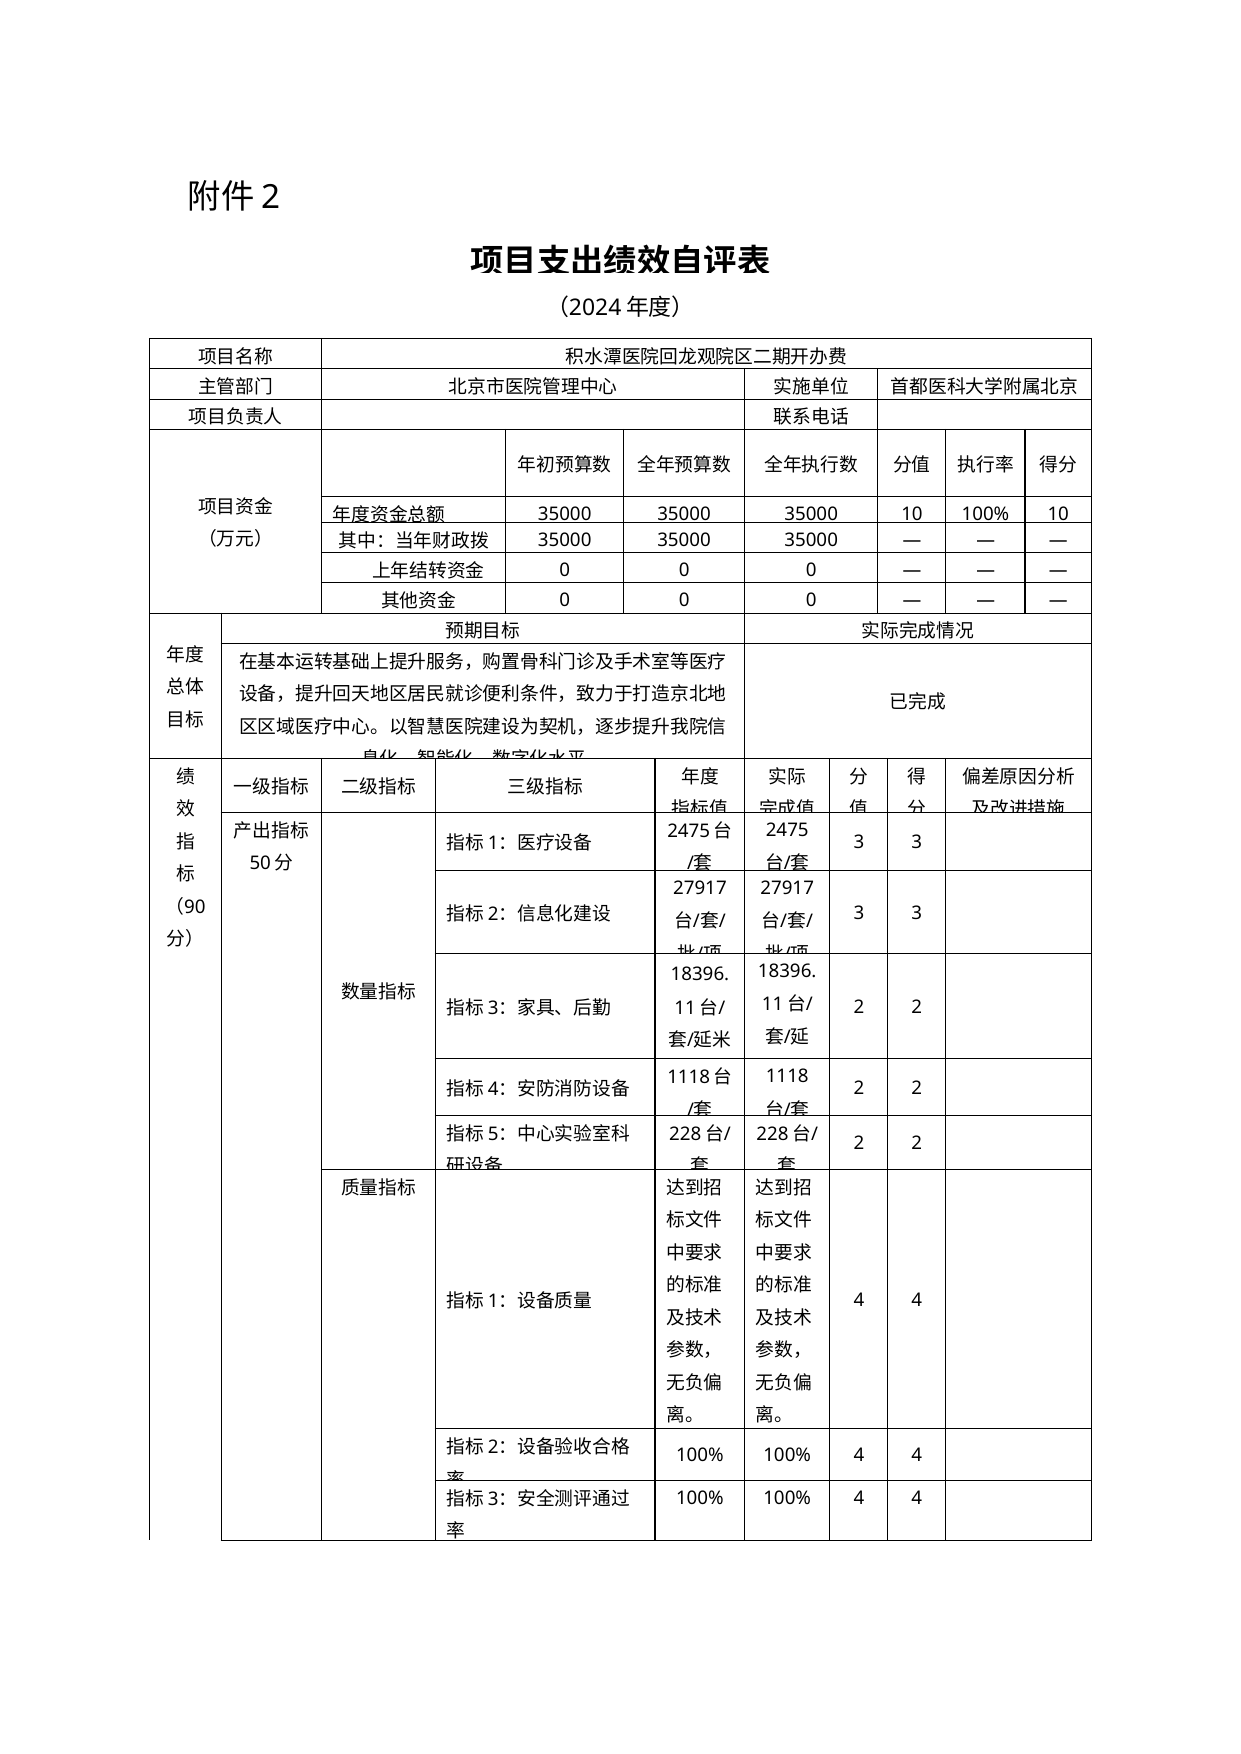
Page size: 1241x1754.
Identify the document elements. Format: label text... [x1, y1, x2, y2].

table_cell — [878, 553, 945, 582]
text 附件2 [187, 162, 1053, 227]
table_cell 分值 [878, 430, 945, 496]
table_cell 全年执行数 [745, 430, 877, 496]
table_cell [946, 1059, 1091, 1115]
table_cell 指标2：设备验收合格率 [436, 1429, 654, 1480]
table_cell 35000 [624, 497, 744, 522]
table_cell 3 [830, 813, 887, 870]
table_cell 2 [830, 1116, 887, 1169]
table_cell 其中：当年财政拨款 [322, 523, 505, 552]
table_cell 2 [888, 1059, 945, 1115]
table_cell [322, 400, 744, 429]
table_cell — [878, 583, 945, 612]
table_cell — [1026, 523, 1091, 552]
table_cell 实际完成情况 [745, 614, 1091, 643]
table_cell 10 [1026, 497, 1091, 522]
table_cell 联系电话 [745, 400, 877, 429]
table_cell 上年结转资金 [322, 553, 505, 582]
table_cell 偏差原因分析及改进措施 [946, 759, 1091, 812]
table_cell 35000 [745, 497, 877, 522]
table_cell 1118台/套 [745, 1059, 829, 1115]
table_cell [946, 1116, 1091, 1169]
table_cell 分值 [830, 759, 887, 812]
table_cell 产出指标 50分 [222, 813, 321, 1540]
table_cell （2024年度） [149, 273, 1091, 338]
table_cell 228台/套 [745, 1116, 829, 1169]
table_cell 0 [624, 553, 744, 582]
table_cell 在基本运转基础上提升服务，购置骨科门诊及手术室等医疗设备，提升回天地区居民就诊便利条件，致力于打造京北地区区域医疗中心。以智慧医院建设为契机，逐步提升我院信息化、智能化、数字化水平。 [222, 644, 744, 758]
table_cell [946, 1429, 1091, 1480]
table_cell [946, 1481, 1091, 1540]
table_header 项目支出绩效自评表 [149, 227, 1091, 273]
table_cell 主管部门 [150, 369, 321, 398]
table_cell 35000 [624, 523, 744, 552]
table_cell 一级指标 [222, 759, 321, 812]
table_cell 2 [830, 1059, 887, 1115]
table_cell 4 [888, 1170, 945, 1428]
table_cell 0 [506, 553, 623, 582]
table_cell 0 [745, 583, 877, 612]
table_cell 得分 [888, 759, 945, 812]
table_cell 三级指标 [436, 759, 654, 812]
table_cell 0 [624, 583, 744, 612]
table_cell 0 [745, 553, 877, 582]
table_cell 北京市医院管理中心 [322, 369, 744, 398]
table_cell 年度总体目标 [150, 614, 221, 758]
table_cell 指标2：信息化建设 [436, 871, 654, 953]
table_cell 0 [506, 583, 623, 612]
table_cell — [1026, 553, 1091, 582]
table_cell 3 [888, 813, 945, 870]
table_cell 预期目标 [222, 614, 744, 643]
table_cell 100% [745, 1429, 829, 1480]
table_cell 指标1：设备质量 [436, 1170, 654, 1428]
table_cell 首都医科大学附属北京积水潭医院 [878, 369, 1091, 398]
table_cell 其他资金 [322, 583, 505, 612]
table_cell 指标3：家具、后勤 [436, 954, 654, 1058]
table_cell 项目名称 [150, 339, 321, 368]
table_cell 指标5：中心实验室科研设备 [436, 1116, 654, 1169]
table_cell 数量指标 [322, 813, 435, 1169]
table_cell 27917台/套/批/项 [745, 871, 829, 953]
table_cell 年度资金总额 [322, 497, 505, 522]
table_cell 4 [830, 1481, 887, 1540]
table_cell 10 [878, 497, 945, 522]
table_cell 年初预算数 [506, 430, 623, 496]
table_cell 4 [888, 1429, 945, 1480]
table_cell — [946, 523, 1024, 552]
table_cell 执行率 [946, 430, 1024, 496]
table_cell 实施单位 [745, 369, 877, 398]
table_cell 质量指标 [322, 1170, 435, 1540]
table_cell 27917台/套/批/项 [656, 871, 744, 953]
table_cell 已完成 [745, 644, 1091, 758]
table_cell 4 [888, 1481, 945, 1540]
table_cell 3 [888, 871, 945, 953]
table_cell 4 [830, 1170, 887, 1428]
table_cell [878, 400, 1091, 429]
table_cell 绩 效 指 标 （90分） [150, 759, 221, 1540]
table_cell 35000 [506, 497, 623, 522]
table_cell [946, 954, 1091, 1058]
table_cell [322, 430, 505, 496]
table_cell — [946, 583, 1024, 612]
table_cell 达到招标文件中要求的标准及技术参数，无负偏离。 [656, 1170, 744, 1428]
table_cell 指标3：安全测评通过率 [436, 1481, 654, 1540]
table_cell [946, 871, 1091, 953]
table_cell 100% [656, 1481, 744, 1540]
table_cell [946, 1170, 1091, 1428]
table_cell 项目负责人 [150, 400, 321, 429]
table_cell 达到招标文件中要求的标准及技术参数，无负偏离。 [745, 1170, 829, 1428]
table_cell — [878, 523, 945, 552]
table_cell 2475台/套 [656, 813, 744, 870]
table_cell 4 [830, 1429, 887, 1480]
table_cell — [1026, 583, 1091, 612]
table_cell 实际 完成值 [745, 759, 829, 812]
table_cell — [946, 553, 1024, 582]
table_cell 指标1：医疗设备 [436, 813, 654, 870]
table_cell 2 [830, 954, 887, 1058]
table_cell 228台/套 [656, 1116, 744, 1169]
table_cell 1118台/套 [656, 1059, 744, 1115]
table_cell 全年预算数 [624, 430, 744, 496]
table_cell 100% [946, 497, 1024, 522]
table_cell 得分 [1026, 430, 1091, 496]
table_cell 2 [888, 1116, 945, 1169]
table_cell 18396.11台/套/延米 [745, 954, 829, 1058]
table_cell 年度 指标值 [656, 759, 744, 812]
table_cell 3 [830, 871, 887, 953]
table_cell 指标4：安防消防设备 [436, 1059, 654, 1115]
table_cell 100% [656, 1429, 744, 1480]
table_cell 积水潭医院回龙观院区二期开办费 [322, 339, 1091, 368]
table_cell 35000 [506, 523, 623, 552]
table_cell 35000 [745, 523, 877, 552]
table_cell 二级指标 [322, 759, 435, 812]
table_cell 100% [745, 1481, 829, 1540]
table_cell 项目资金 （万元） [150, 430, 321, 612]
table_cell 18396.11台/套/延米 [656, 954, 744, 1058]
table_cell [946, 813, 1091, 870]
table_cell 2475台/套 [745, 813, 829, 870]
table_cell 2 [888, 954, 945, 1058]
